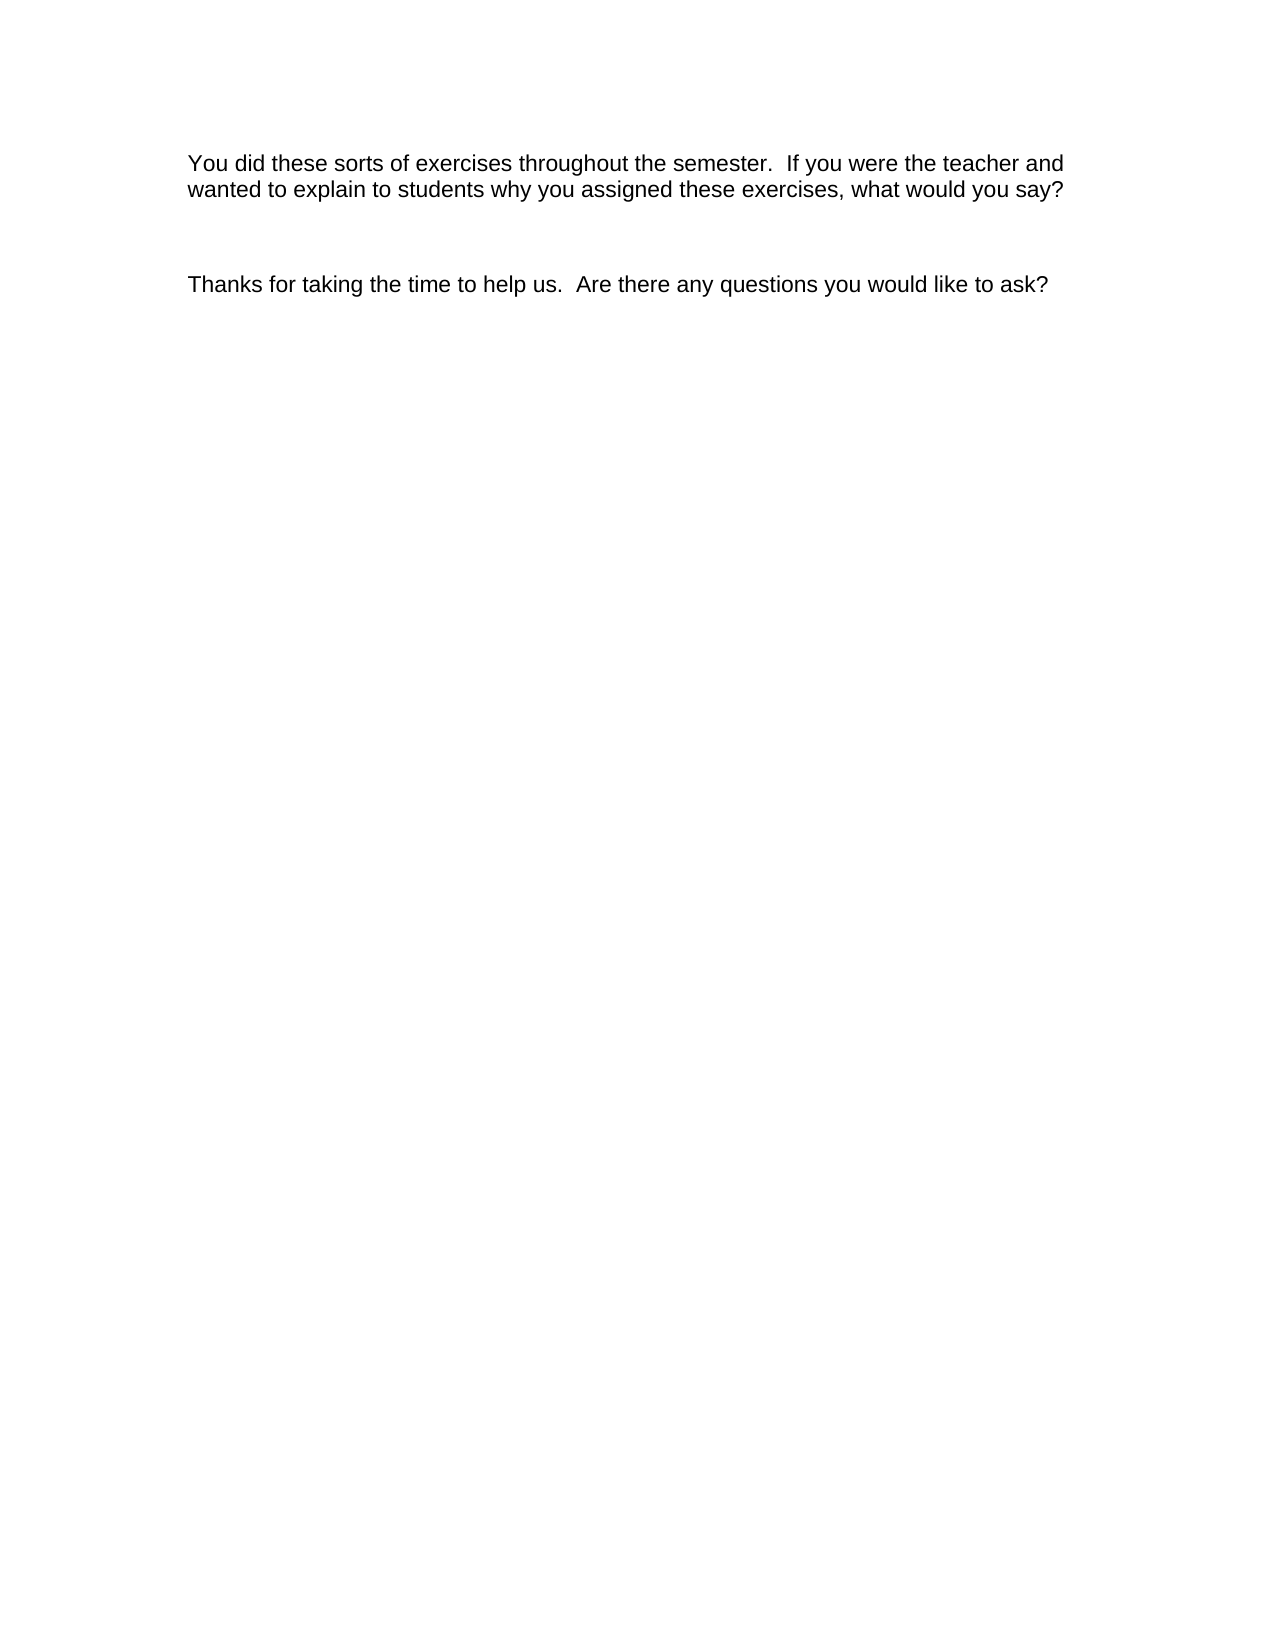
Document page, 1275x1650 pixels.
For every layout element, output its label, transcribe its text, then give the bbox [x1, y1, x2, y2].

text You did these sorts of exercises throughout the semester. If you were the teacher and wanted to explain to students why you assigned these exercises, what would you say? [187, 150, 1087, 203]
text Thanks for taking the time to help us. Are there any questions you would like to ask? [187, 271, 1087, 297]
